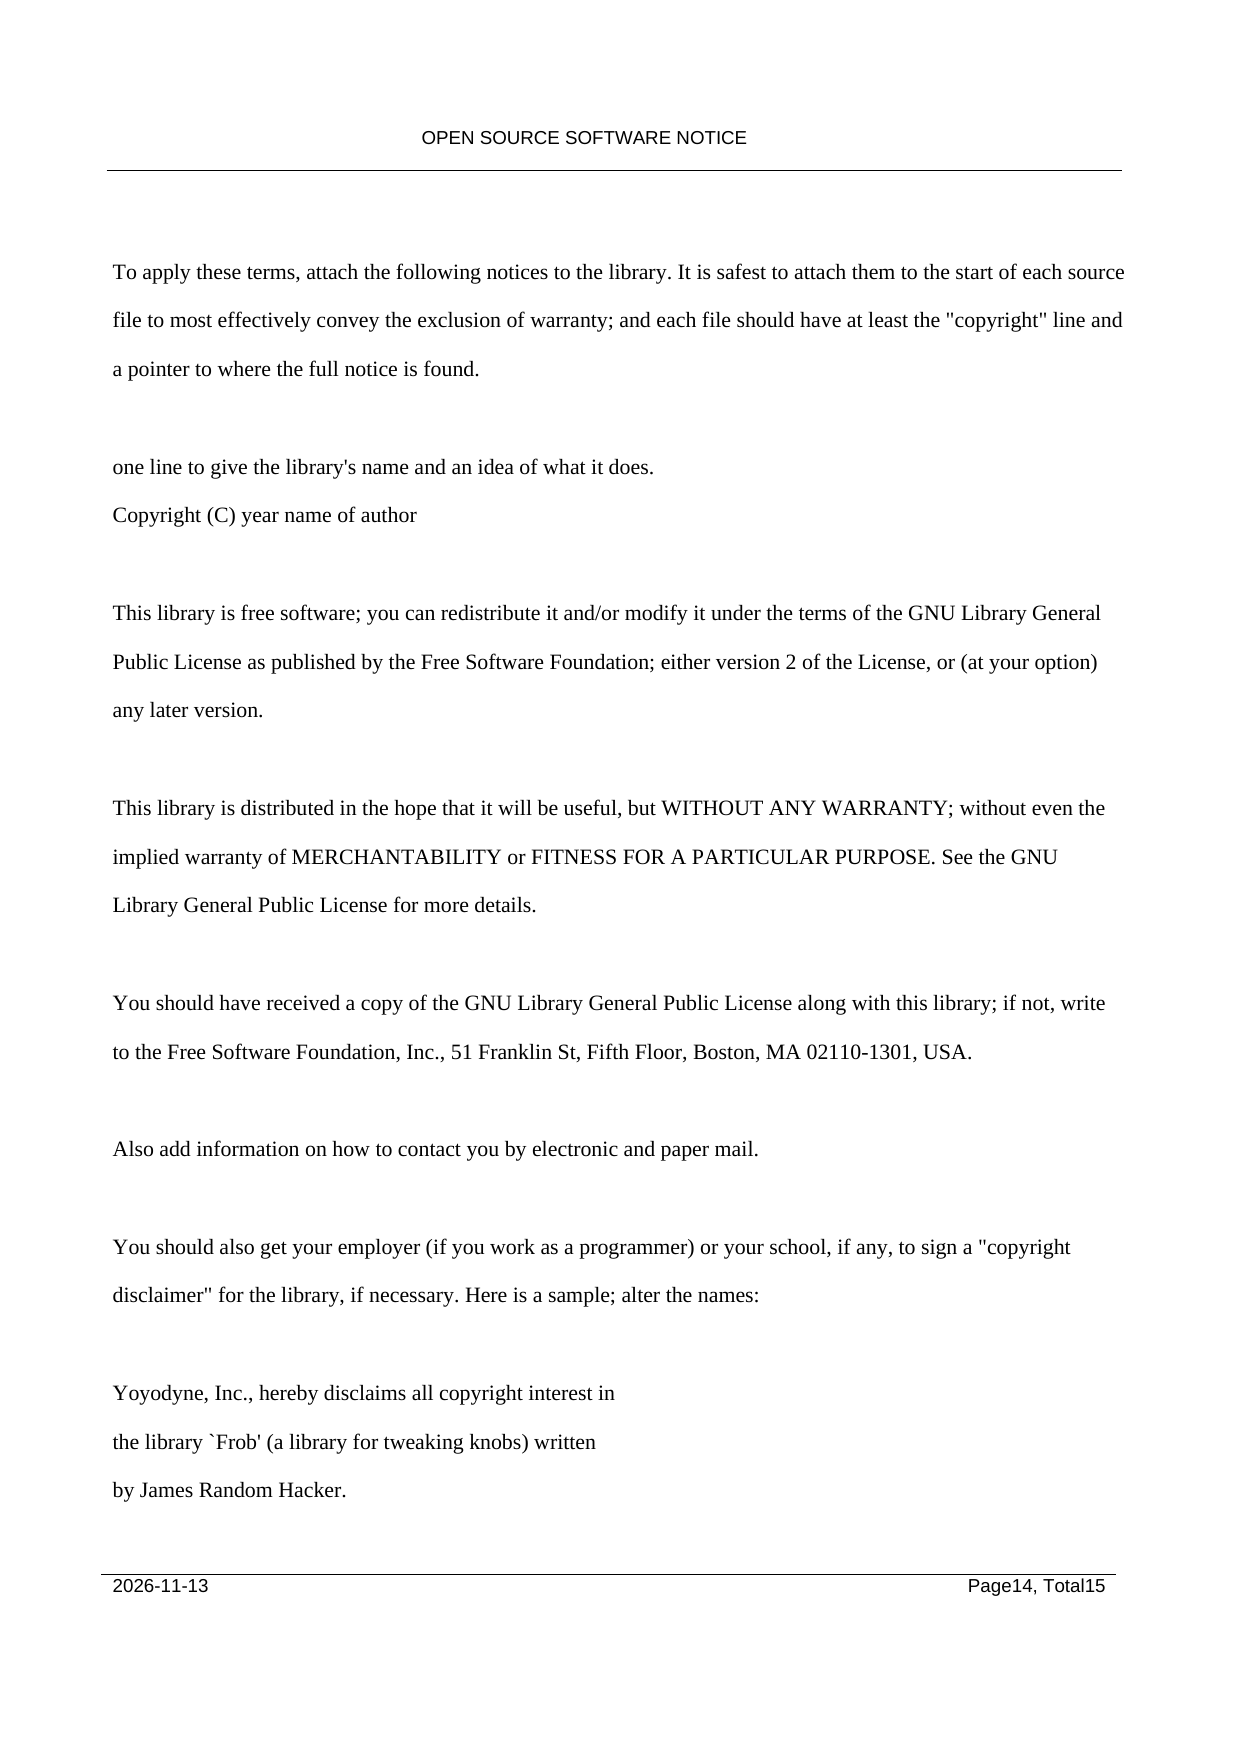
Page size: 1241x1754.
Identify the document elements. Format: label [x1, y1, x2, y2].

text [112, 206, 1128, 1506]
